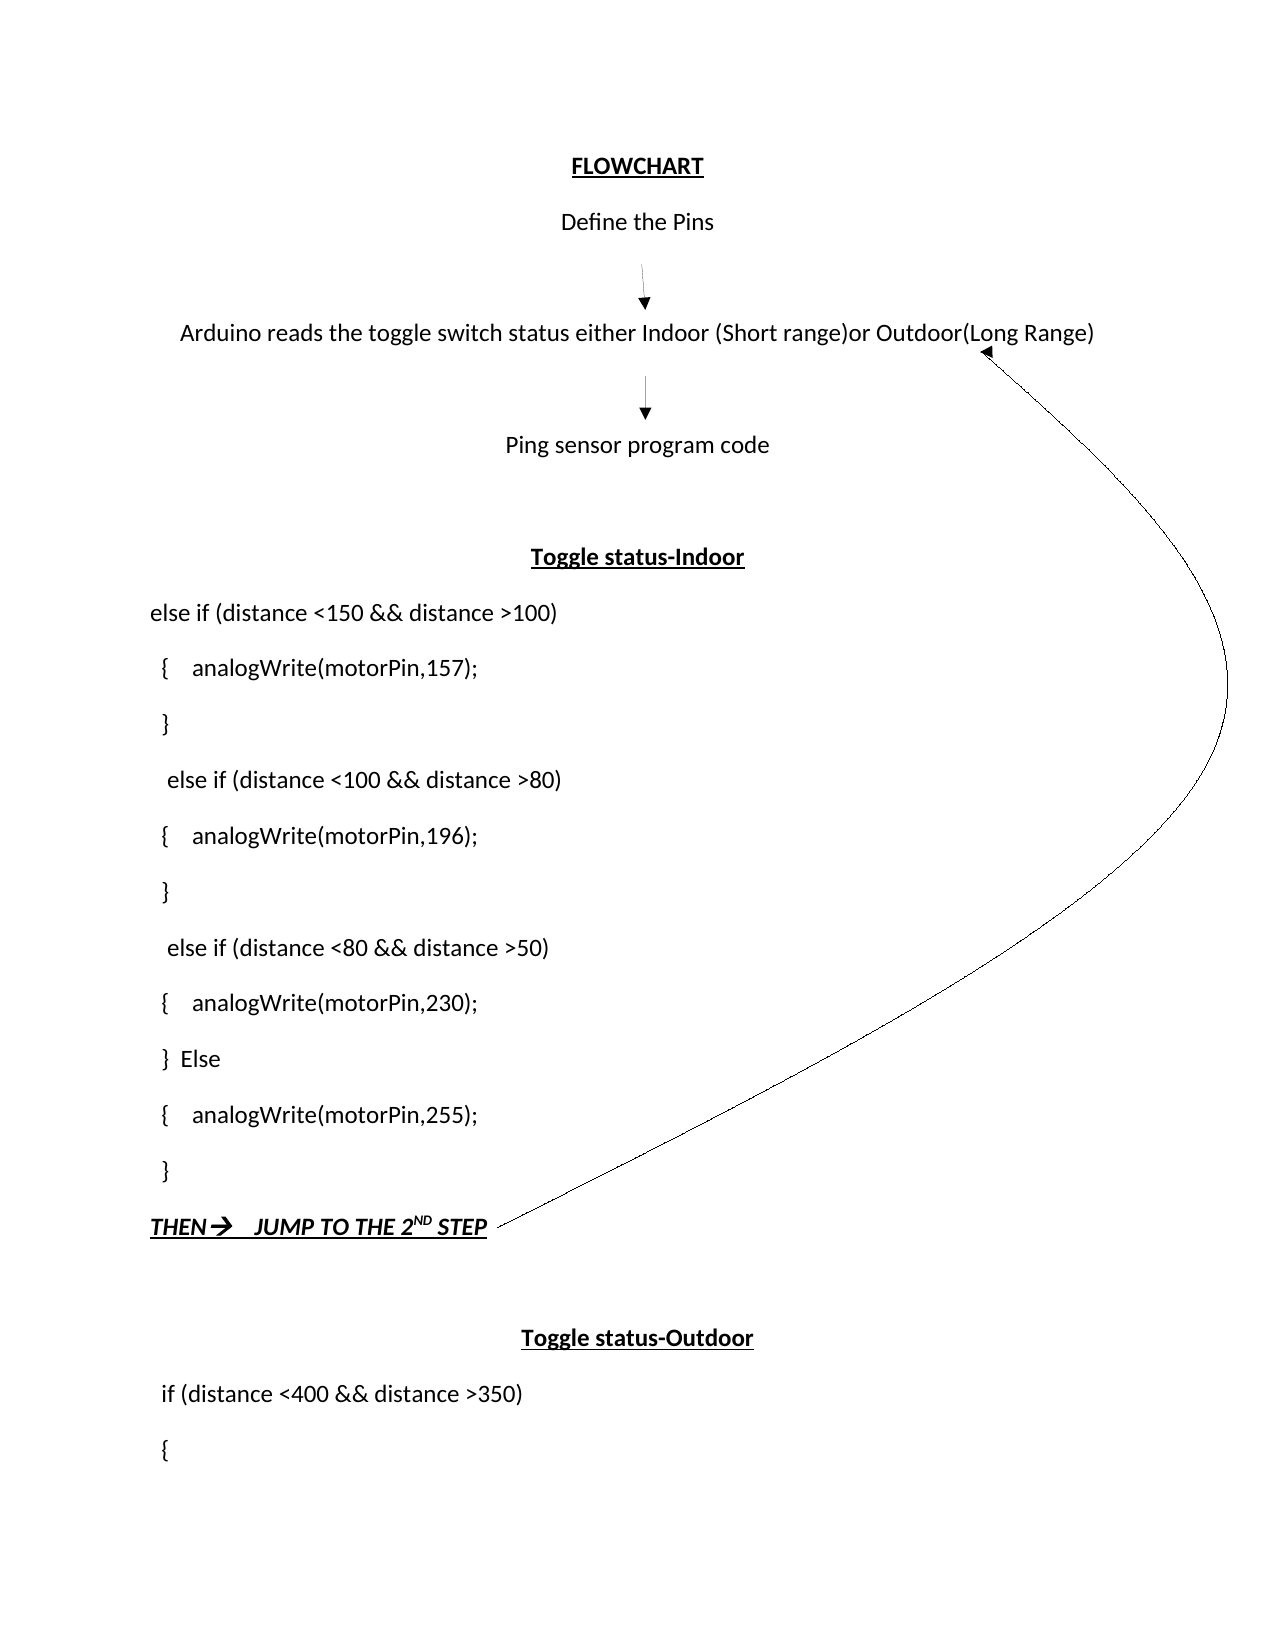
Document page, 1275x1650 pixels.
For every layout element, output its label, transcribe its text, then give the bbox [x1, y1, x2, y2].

text THEN JUMP TO THE 2ND STEP [150, 1211, 1125, 1241]
text Toggle status-Indoor [150, 541, 1125, 571]
text { [150, 1434, 1125, 1465]
text } [150, 708, 1125, 739]
text else if (distance <100 && distance >80) [150, 764, 1125, 795]
text } [150, 876, 1125, 906]
text { analogWrite(motorPin,157); [150, 652, 1125, 683]
text { analogWrite(motorPin,255); [150, 1099, 1125, 1130]
text Toggle status-Outdoor [150, 1322, 1125, 1353]
text FLOWCHART [150, 150, 1125, 181]
text { analogWrite(motorPin,230); [150, 987, 1125, 1018]
text if (distance <400 && distance >350) [150, 1378, 1125, 1409]
text else if (distance <80 && distance >50) [150, 932, 1125, 962]
text } [150, 1155, 1125, 1186]
text Ping sensor program code [150, 429, 1125, 460]
text Arduino reads the toggle switch status either Indoor (Short range)or Outdoor(Long Range) [150, 317, 1125, 348]
text } Else [150, 1043, 1125, 1074]
text else if (distance <150 && distance >100) [150, 597, 1125, 627]
text Define the Pins [150, 206, 1125, 236]
text { analogWrite(motorPin,196); [150, 820, 1125, 851]
